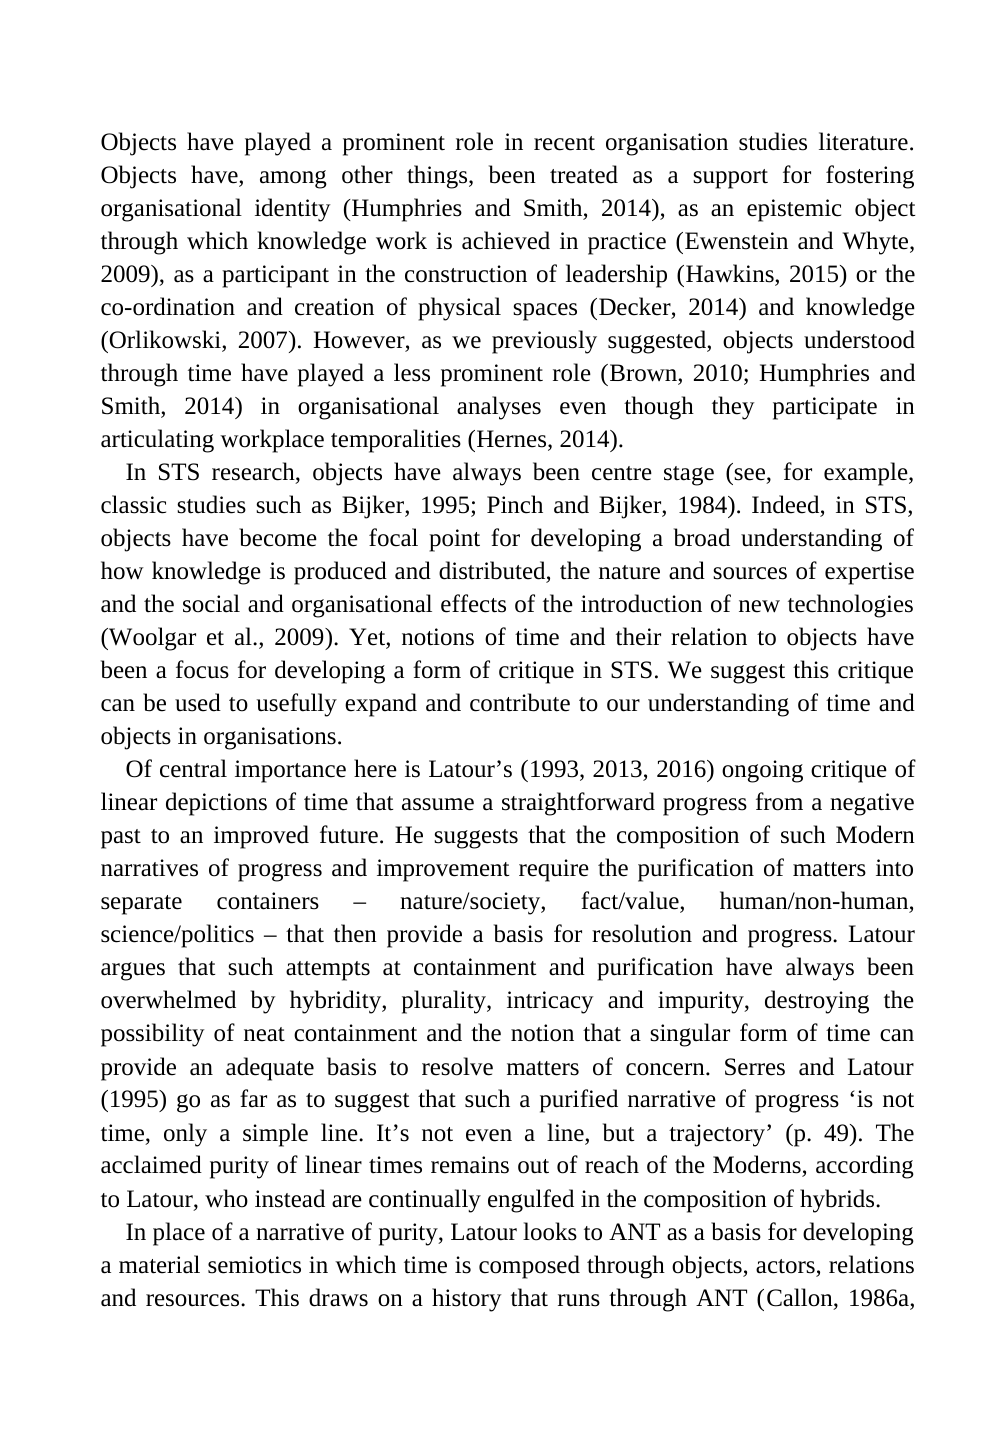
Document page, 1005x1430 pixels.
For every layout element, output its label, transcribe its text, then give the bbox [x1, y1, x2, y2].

text Of central importance here is Latour’s (1993, 2013, 2016) ongoing critique of linear depictions of time that assume a straightforward progress from a negative past to an improved future. He suggests that the composition of such Modern narratives of progress and improvement require the purification of matters into separate containers – nature/society, fact/value, human/non-human, science/politics – that then provide a basis for resolution and progress. Latour argues that such attempts at containment and purification have always been overwhelmed by hybridity, plurality, intricacy and impurity, destroying the possibility of neat containment and the notion that a singular form of time can provide an adequate basis to resolve matters of concern. Serres and Latour (1995) go as far as to suggest that such a purified narrative of progress ‘is not time, only a simple line. It’s not even a line, but a trajectory’ (p. 49). The acclaimed purity of linear times remains out of reach of the Moderns, according to Latour, who instead are continually engulfed in the composition of hybrids. [100, 754, 915, 1212]
text Objects have played a prominent role in recent organisation studies literature. Objects have, among other things, been treated as a support for fostering organisational identity (Humphries and Smith, 2014), as an epistemic object through which knowledge work is achieved in practice (Ewenstein and Whyte, 2009), as a participant in the construction of leadership (Hawkins, 2015) or the co-ordination and creation of physical spaces (Decker, 2014) and knowledge (Orlikowski, 2007). However, as we previously suggested, objects understood through time have played a less prominent role (Brown, 2010; Humphries and Smith, 2014) in organisational analyses even though they participate in articulating workplace temporalities (Hernes, 2014). [100, 127, 915, 453]
text In STS research, objects have always been centre stage (see, for example, classic studies such as Bijker, 1995; Pinch and Bijker, 1984). Indeed, in STS, objects have become the focal point for developing a broad understanding of how knowledge is produced and distributed, the nature and sources of expertise and the social and organisational effects of the introduction of new technologies (Woolgar et al., 2009). Yet, notions of time and their relation to objects have been a focus for developing a form of critique in STS. We suggest this critique can be used to usefully expand and contribute to our understanding of time and objects in organisations. [100, 457, 915, 750]
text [100, 1217, 915, 1311]
